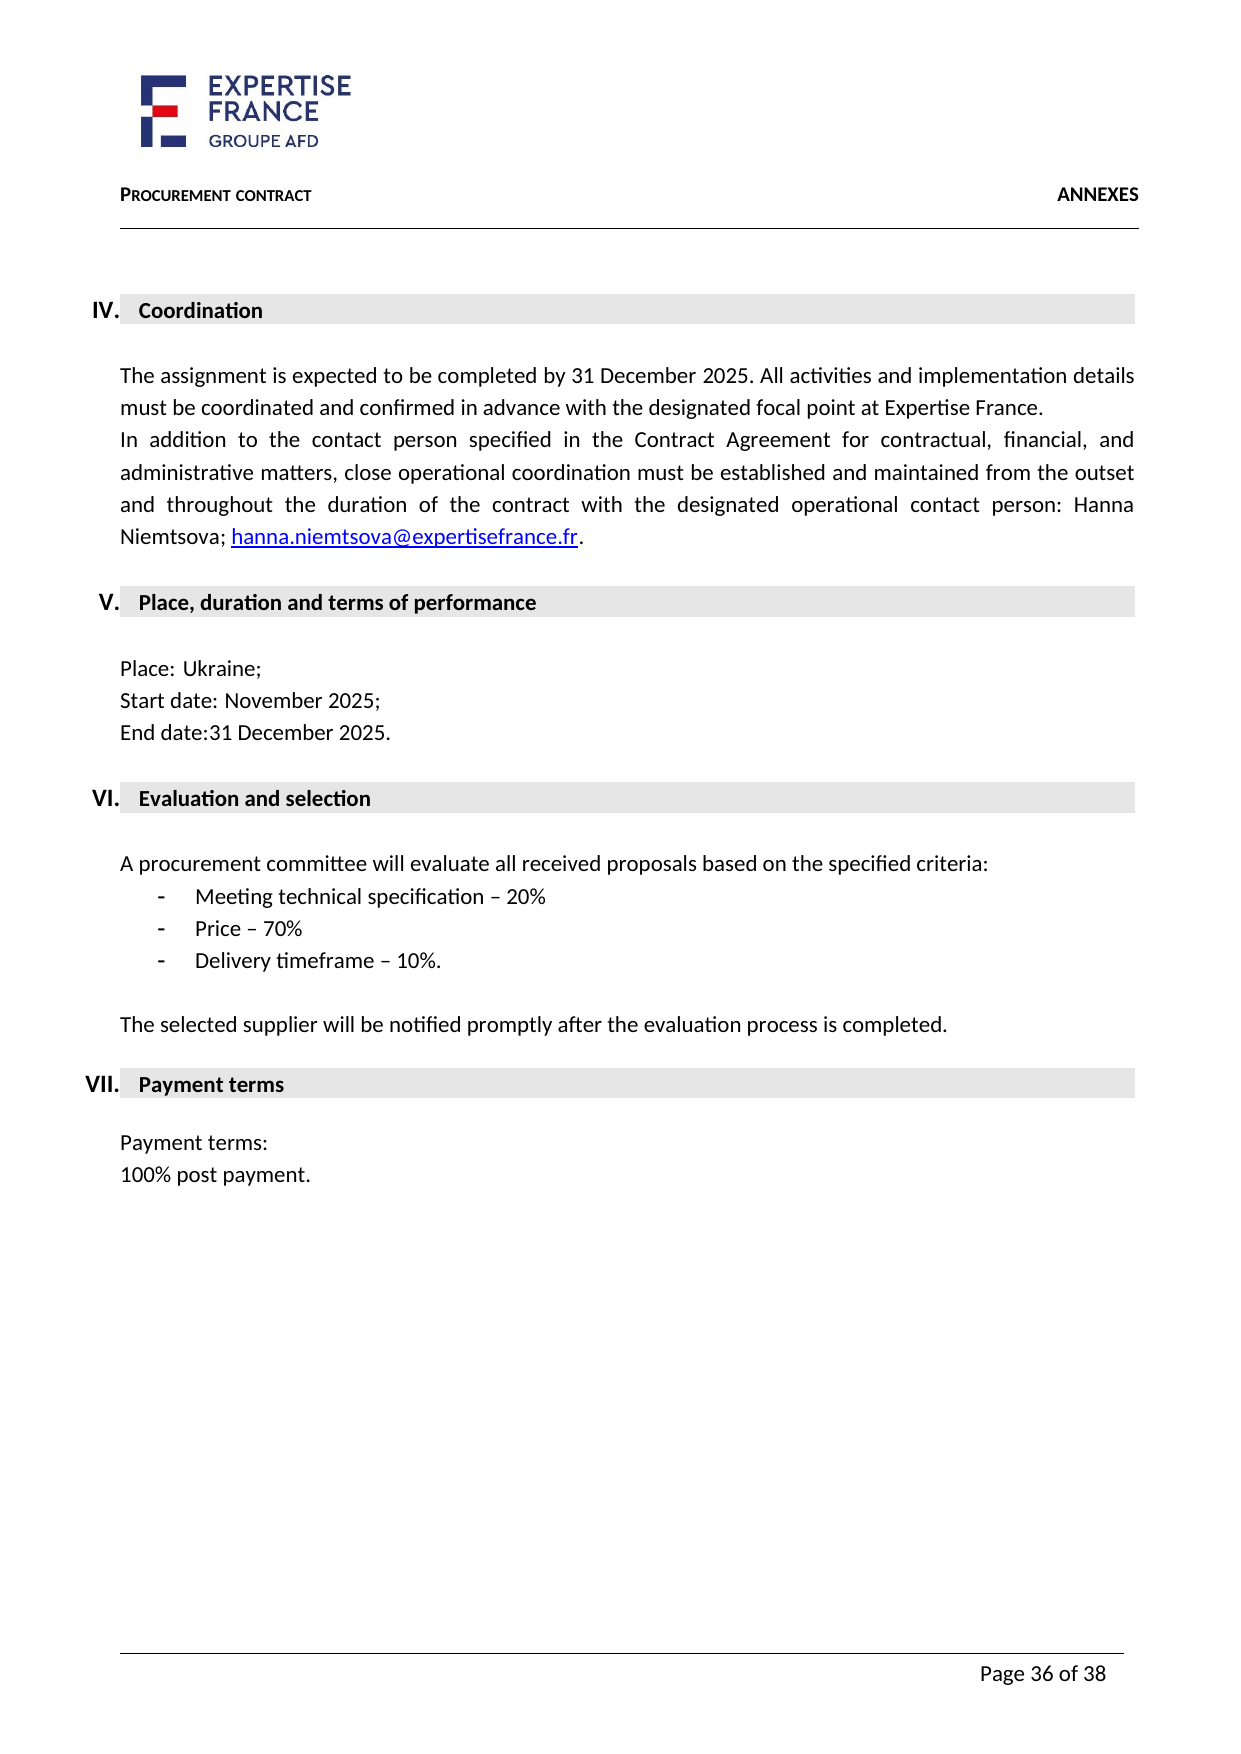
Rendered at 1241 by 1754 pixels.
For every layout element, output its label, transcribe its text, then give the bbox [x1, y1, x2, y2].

text Place: Ukraine; [120, 654, 1135, 682]
list Place, duration and terms of performance [120, 586, 1135, 617]
text The assignment is expected to be completed by 31 December 2025. All activities and implementation details must be coordinated and confirmed in advance with the designated focal point at Expertise France. [120, 361, 1135, 421]
list Evaluation and selection [120, 782, 1135, 813]
text Payment terms: [120, 1128, 1135, 1156]
list Meeting technical specification – 20% [157, 882, 1135, 910]
text 100% post payment. [120, 1160, 1135, 1188]
text End date: 31 December 2025. [120, 718, 1135, 746]
text In addition to the contact person specified in the Contract Agreement for contractual, financial, and administrative matters, close operational coordination must be established and maintained from the outset and throughout the duration of the contract with the designated operational contact person: Hanna Niemtsova; hanna.niemtsova@expertisefrance.fr. [120, 426, 1135, 550]
text The selected supplier will be notified promptly after the evaluation process is completed. [120, 1011, 1135, 1038]
text Start date: November 2025; [120, 686, 1135, 714]
list Price – 70% [157, 914, 1135, 942]
list Payment terms [120, 1068, 1135, 1098]
picture [120, 45, 375, 176]
list Delivery timeframe – 10%. [157, 946, 1135, 974]
text A procurement committee will evaluate all received proposals based on the specified criteria: [120, 849, 1135, 878]
list Coordination [120, 294, 1135, 324]
